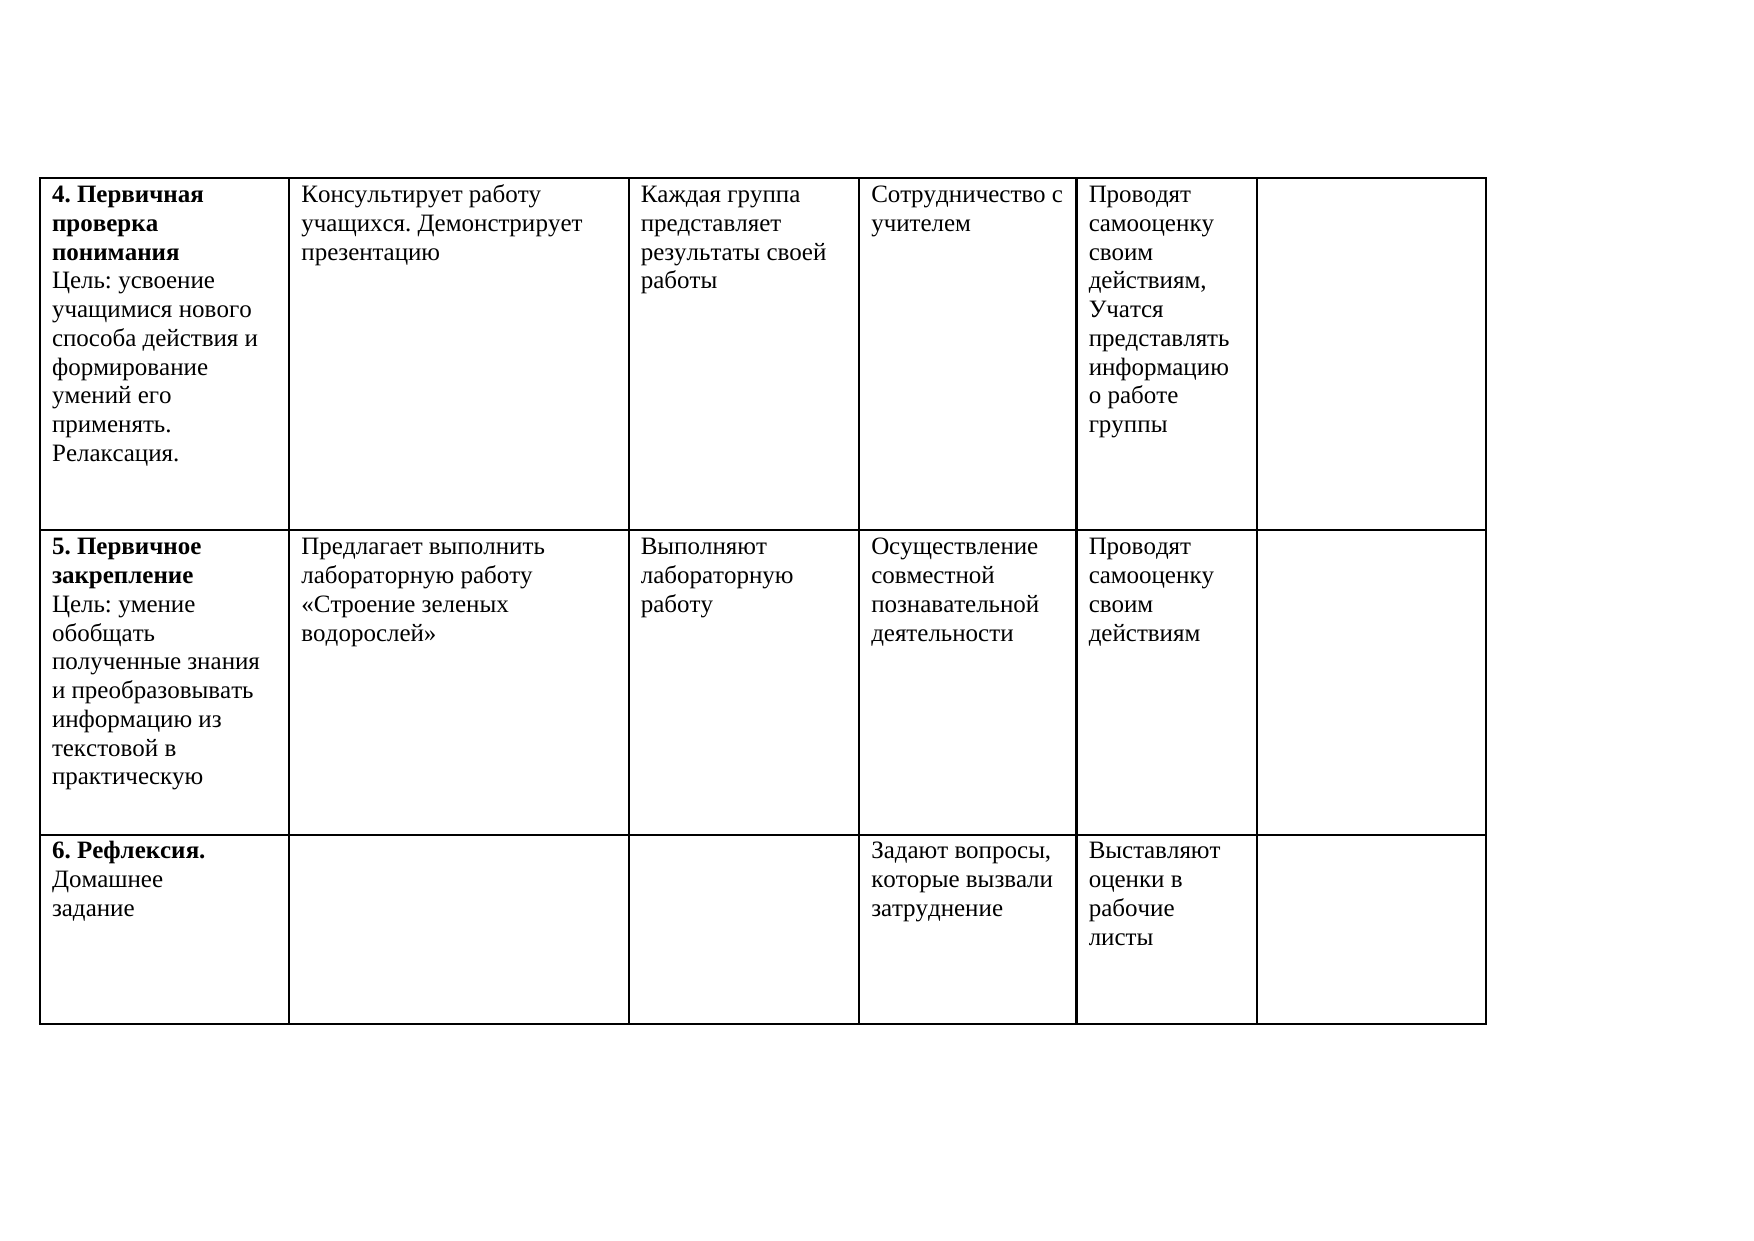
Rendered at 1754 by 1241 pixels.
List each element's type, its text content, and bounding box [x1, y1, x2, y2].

table_cell Выставляют оценки в рабочие листы [1078, 836, 1256, 1023]
table_cell Проводят самооценку своим действиям [1078, 531, 1256, 833]
table_cell Выполняют лабораторную работу [630, 531, 858, 833]
table_cell 6. Рефлексия. Домашнее задание [41, 836, 288, 1023]
table_cell 4. Первичная проверка понимания Цель: усвоение учащимися нового способа действия и формирование умений его применять. Релаксация. [41, 179, 288, 529]
table_cell Проводят самооценку своим действиям, Учатся представлять информацию о работе группы [1078, 179, 1256, 529]
table_cell [1258, 179, 1485, 529]
table_cell Осуществление совместной познавательной деятельности [860, 531, 1075, 833]
table_cell Каждая группа представляет результаты своей работы [630, 179, 858, 529]
table_cell Задают вопросы, которые вызвали затруднение [860, 836, 1075, 1023]
table_cell [630, 836, 858, 1023]
table_cell Консультирует работу учащихся. Демонстрирует презентацию [290, 179, 628, 529]
table_cell [1258, 531, 1485, 833]
table_cell [290, 836, 628, 1023]
table_cell 5. Первичное закрепление Цель: умение обобщать полученные знания и преобразовывать информацию из текстовой в практическую [41, 531, 288, 833]
table_cell Сотрудничество с учителем [860, 179, 1075, 529]
table_cell [1258, 836, 1485, 1023]
table_cell Предлагает выполнить лабораторную работу «Строение зеленых водорослей» [290, 531, 628, 833]
